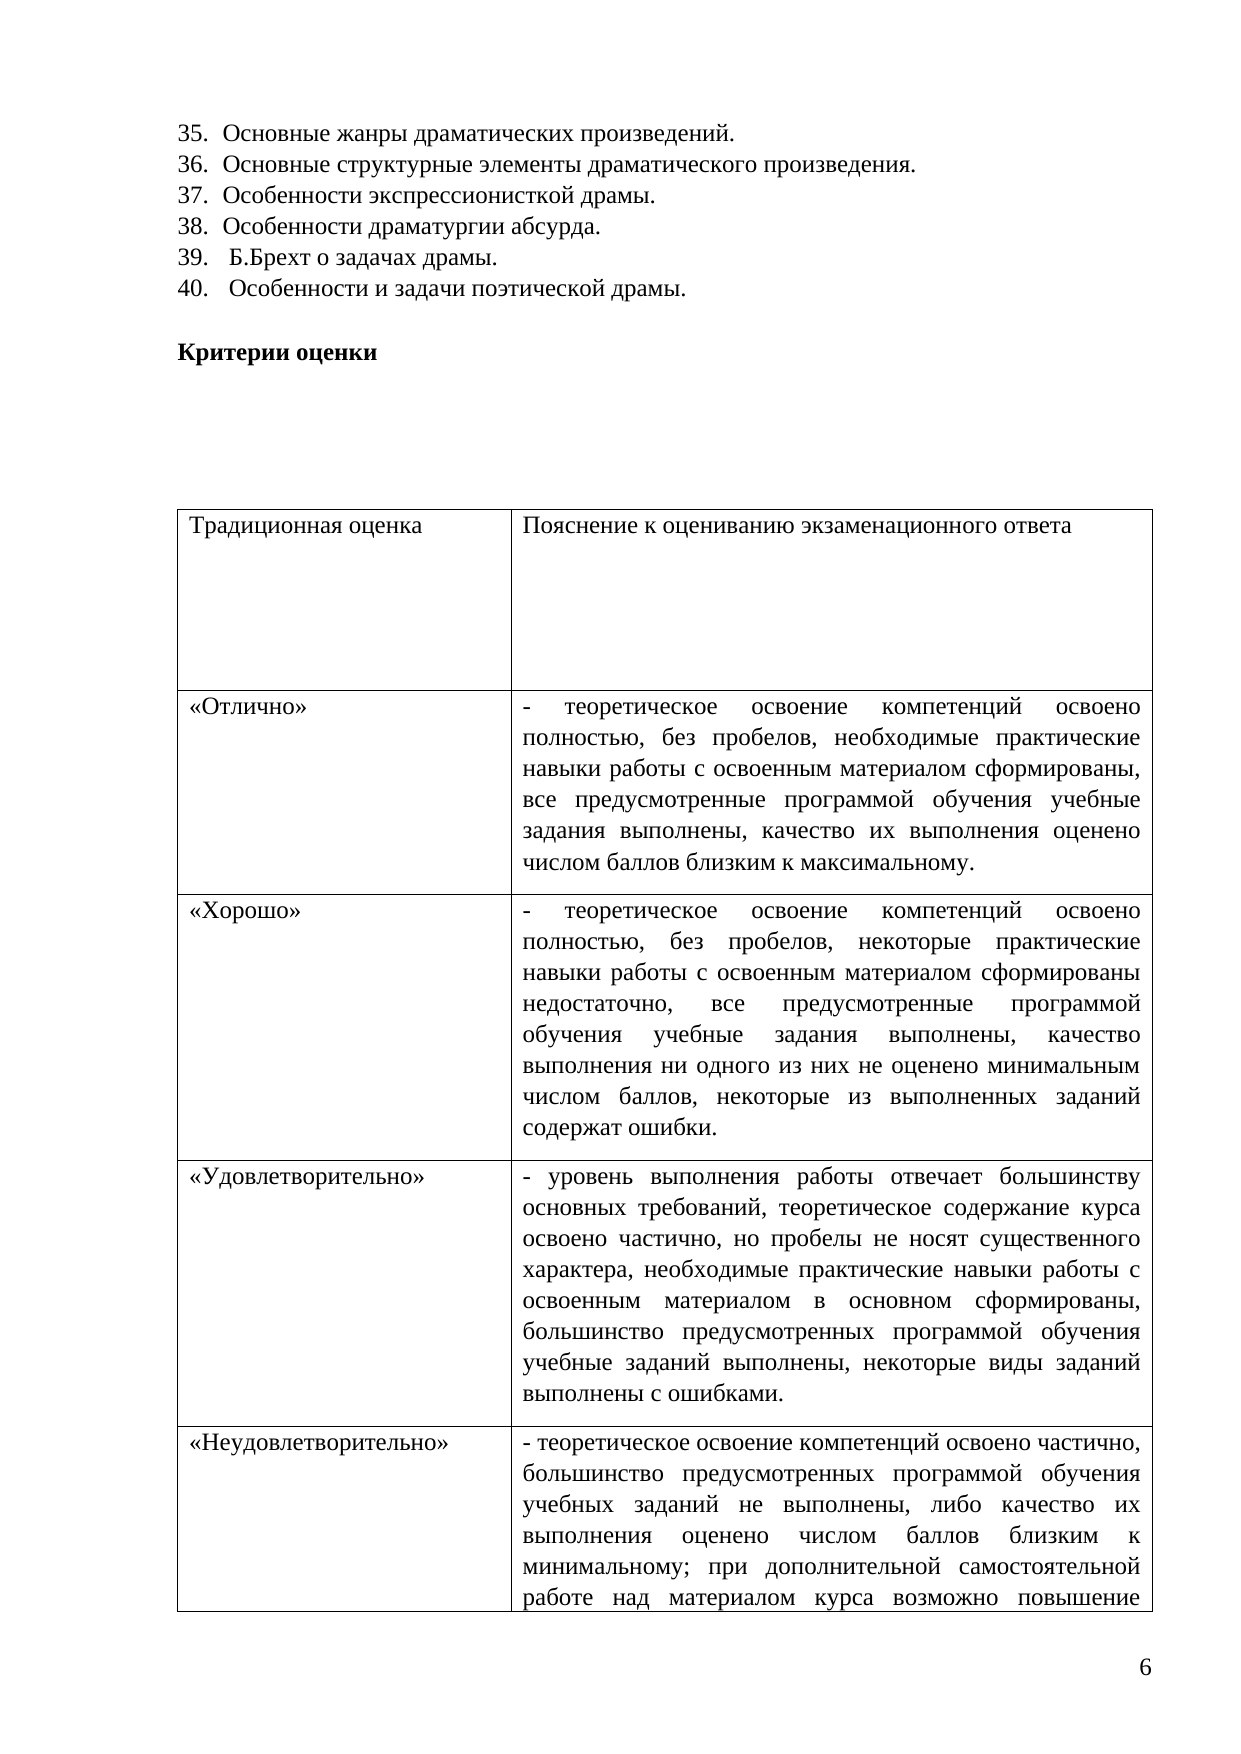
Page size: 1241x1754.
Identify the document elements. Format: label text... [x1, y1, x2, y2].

list Особенности драматургии абсурда. [177, 211, 1152, 240]
table_cell - теоретическое освоение компетенций освоено полностью, без пробелов, необходимые практические навыки работы с освоенным материалом сформированы, все предусмотренные программой обучения учебные задания выполнены, качество их выполнения оценено числом баллов близким к максимальному. [512, 691, 1152, 894]
table_header Традиционная оценка [178, 510, 511, 690]
list Основные структурные элементы драматического произведения. [177, 149, 1152, 178]
table_cell - теоретическое освоение компетенций освоено полностью, без пробелов, некоторые практические навыки работы с освоенным материалом сформированы недостаточно, все предусмотренные программой обучения учебные задания выполнены, качество выполнения ни одного из них не оценено минимальным числом баллов, некоторые из выполненных заданий содержат ошибки. [512, 895, 1152, 1160]
table_cell «Хорошо» [178, 895, 511, 1160]
table_header Пояснение к оцениванию экзаменационного ответа [512, 510, 1152, 690]
list Основные жанры драматических произведений. [177, 118, 1152, 147]
list Особенности экспрессионисткой драмы. [177, 180, 1152, 209]
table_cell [178, 1427, 511, 1611]
list Особенности и задачи поэтической драмы. [177, 273, 1152, 302]
list Б.Брехт о задачах драмы. [177, 242, 1152, 271]
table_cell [512, 1427, 1152, 1611]
text Критерии оценки [177, 337, 1152, 366]
table_cell «Отлично» [178, 691, 511, 894]
table_cell «Удовлетворительно» [178, 1161, 511, 1426]
table_cell - уровень выполнения работы отвечает большинству основных требований, теоретическое содержание курса освоено частично, но пробелы не носят существенного характера, необходимые практические навыки работы с освоенным материалом в основном сформированы, большинство предусмотренных программой обучения учебные заданий выполнены, некоторые виды заданий выполнены с ошибками. [512, 1161, 1152, 1426]
